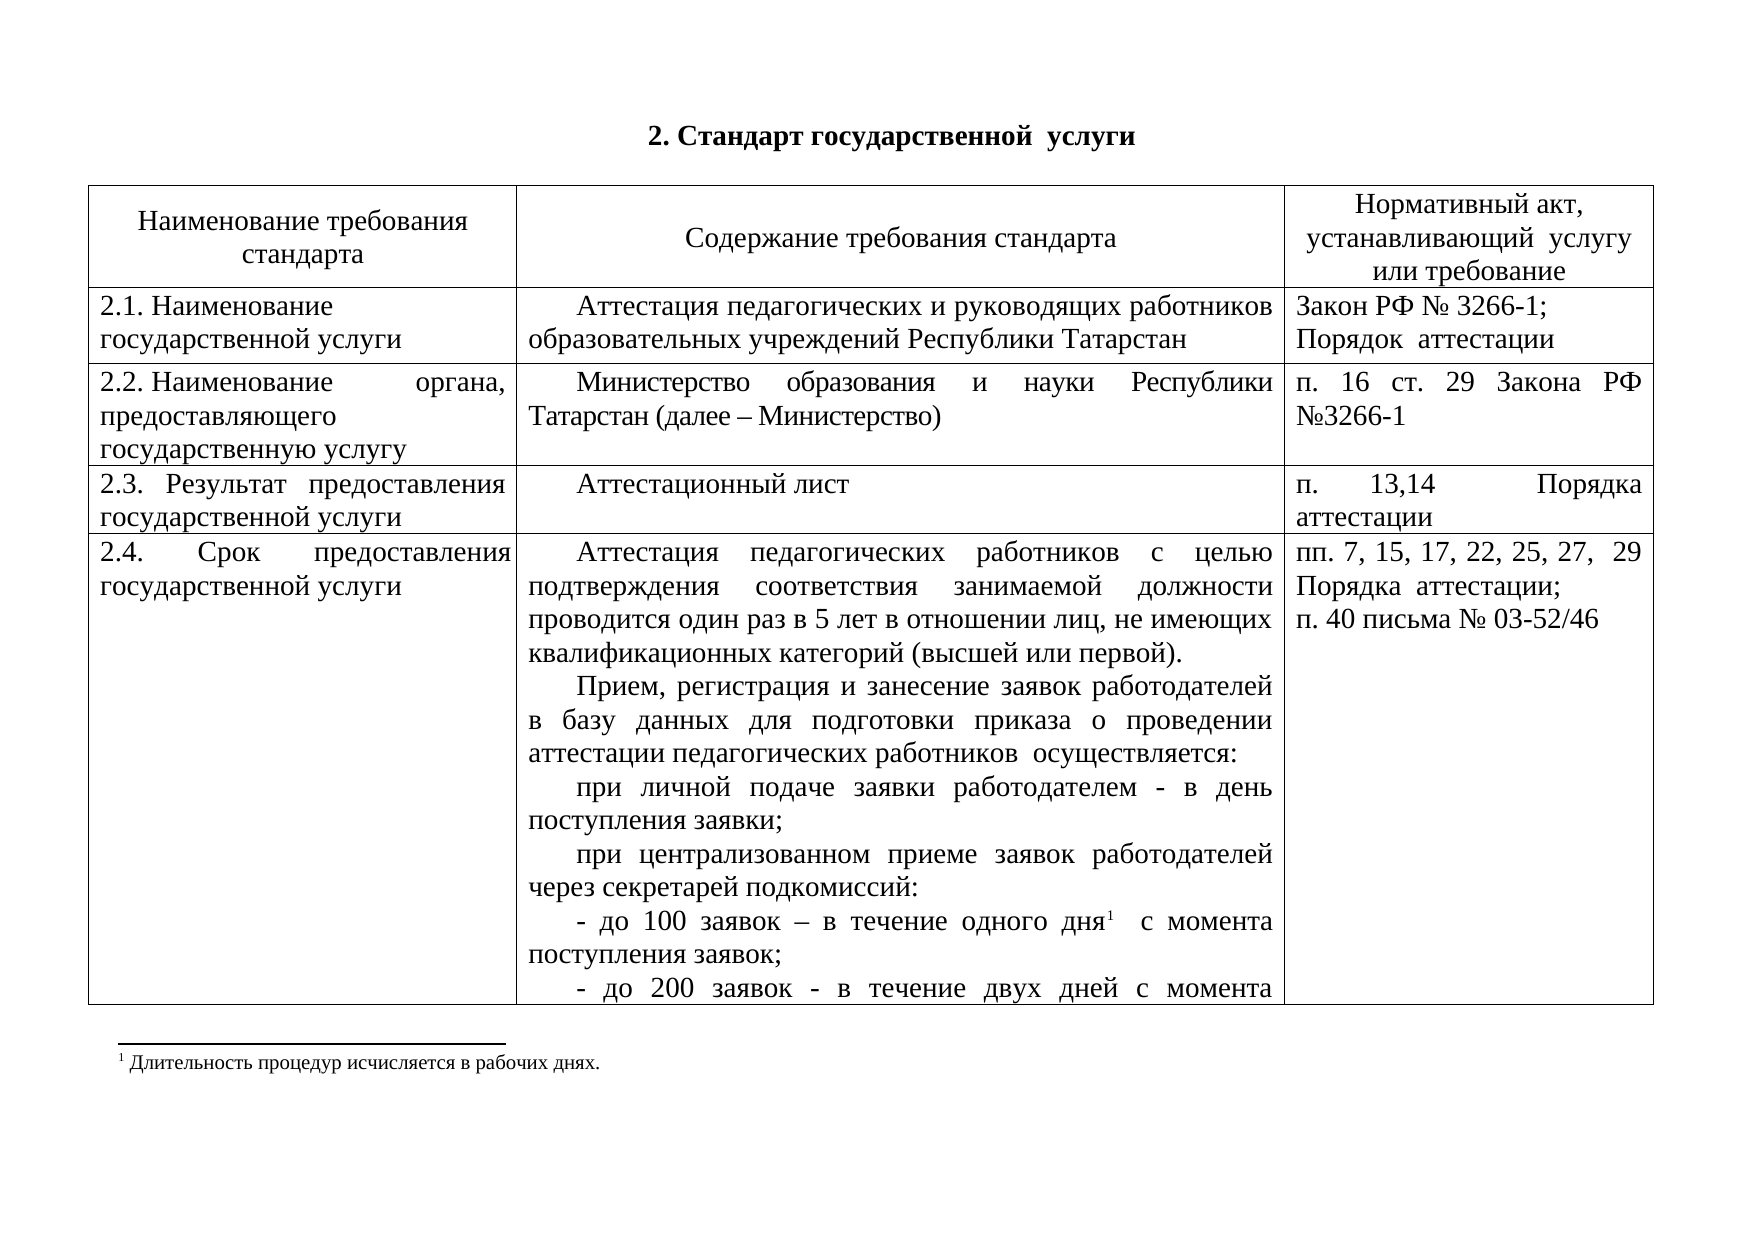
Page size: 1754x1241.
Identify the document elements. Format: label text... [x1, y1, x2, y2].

table_cell п. 16 ст. 29 Закона РФ №3266-1 [1285, 364, 1653, 465]
table_cell 2.2. Наименование органа, предоставляющего государственную услугу [89, 364, 516, 465]
table_cell Аттестация педагогических и руководящих работников образовательных учреждений Республики Татарстан [517, 288, 1284, 363]
table_cell п. 13,14 Порядка аттестации [1285, 466, 1653, 533]
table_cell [517, 534, 1284, 1004]
table_cell 2.3. Результат предоставления государственной услуги [89, 466, 516, 533]
table_header Наименование требования стандарта [89, 186, 516, 287]
table_cell Закон РФ № 3266-1; Порядок аттестации [1285, 288, 1653, 363]
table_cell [1285, 534, 1653, 1004]
table_cell Министерство образования и науки Республики Татарстан (далее – Министерство) [517, 364, 1284, 465]
table_header Нормативный акт, устанавливающий услугу или требование [1285, 186, 1653, 287]
table_cell Аттестационный лист [517, 466, 1284, 533]
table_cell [89, 534, 516, 1004]
table_cell 2.1. Наименование государственной услуги [89, 288, 516, 363]
text 2. Стандарт государственной услуги [118, 118, 1665, 152]
table_header Содержание требования стандарта [517, 186, 1284, 287]
